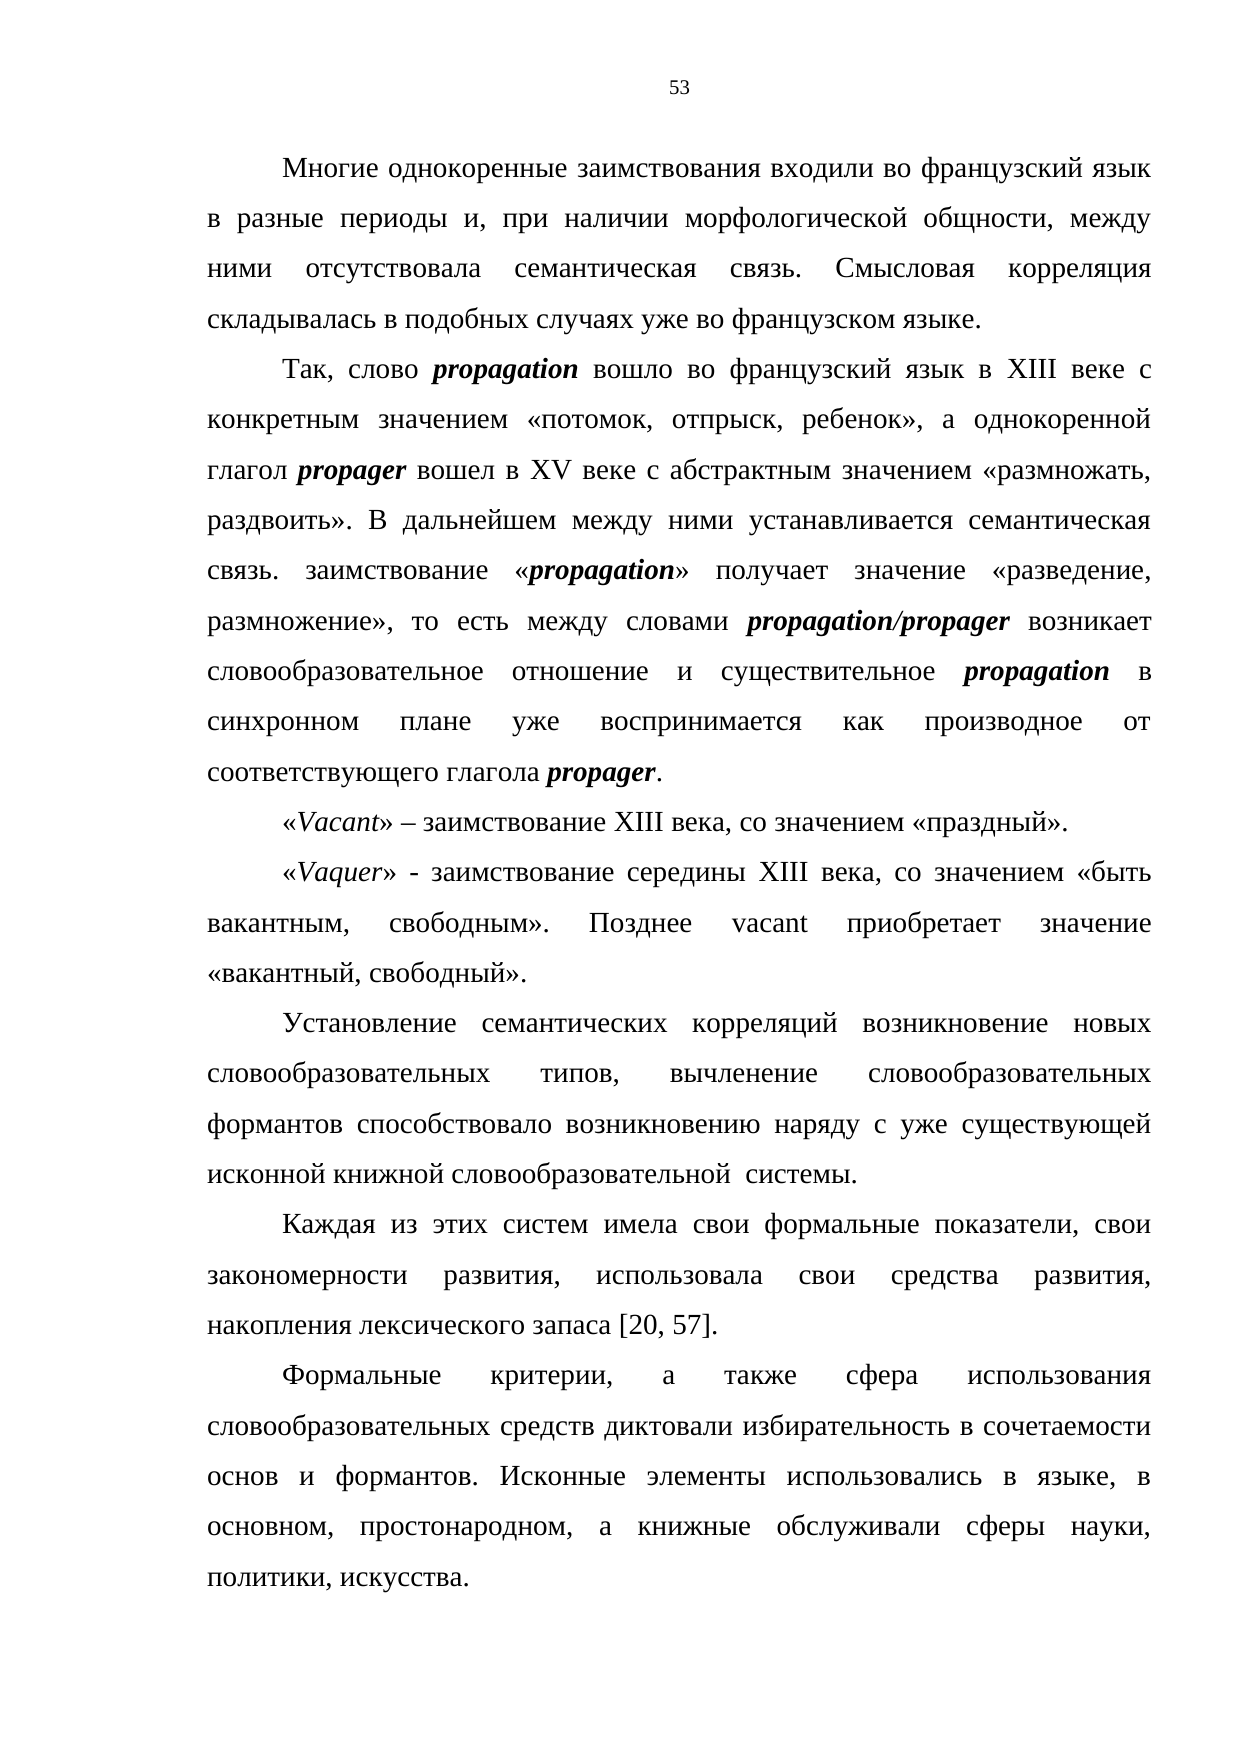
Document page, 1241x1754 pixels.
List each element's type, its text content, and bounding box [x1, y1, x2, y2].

text «Vacant» – заимствование XIII века, со значением «праздный». [207, 804, 1152, 838]
text Каждая из этих систем имела свои формальные показатели, свои закономерности развития, использовала свои средства развития, накопления лексического запаса [20, 57]. [207, 1207, 1152, 1341]
text Установление семантических корреляций возникновение новых словообразовательных типов, вычленение словообразовательных формантов способствовало возникновению наряду с уже существующей исконной книжной словообразовательной системы. [207, 1005, 1152, 1190]
text «Vaquer» - заимствование середины XIII века, со значением «быть вакантным, свободным». Позднее vacant приобретает значение «вакантный, свободный». [207, 854, 1152, 988]
text Многие однокоренные заимствования входили во французский язык в разные периоды и, при наличии морфологической общности, между ними отсутствовала семантическая связь. Смысловая корреляция складывалась в подобных случаях уже во французском языке. [207, 150, 1152, 334]
text Так, слово propagation вошло во французский язык в XIII веке с конкретным значением «потомок, отпрыск, ребенок», а однокоренной глагол propager вошел в XV веке с абстрактным значением «размножать, раздвоить». В дальнейшем между ними устанавливается семантическая связь. заимствование «propagation» получает значение «разведение, размножение», то есть между словами propagation/propager возникает словообразовательное отношение и существительное propagation в синхронном плане уже воспринимается как производное от соответствующего глагола propager. [207, 351, 1152, 787]
text Формальные критерии, а также сфера использования словообразовательных средств диктовали избирательность в сочетаемости основ и формантов. Исконные элементы использовались в языке, в основном, простонародном, а книжные обслуживали сферы науки, политики, искусства. [207, 1357, 1152, 1592]
